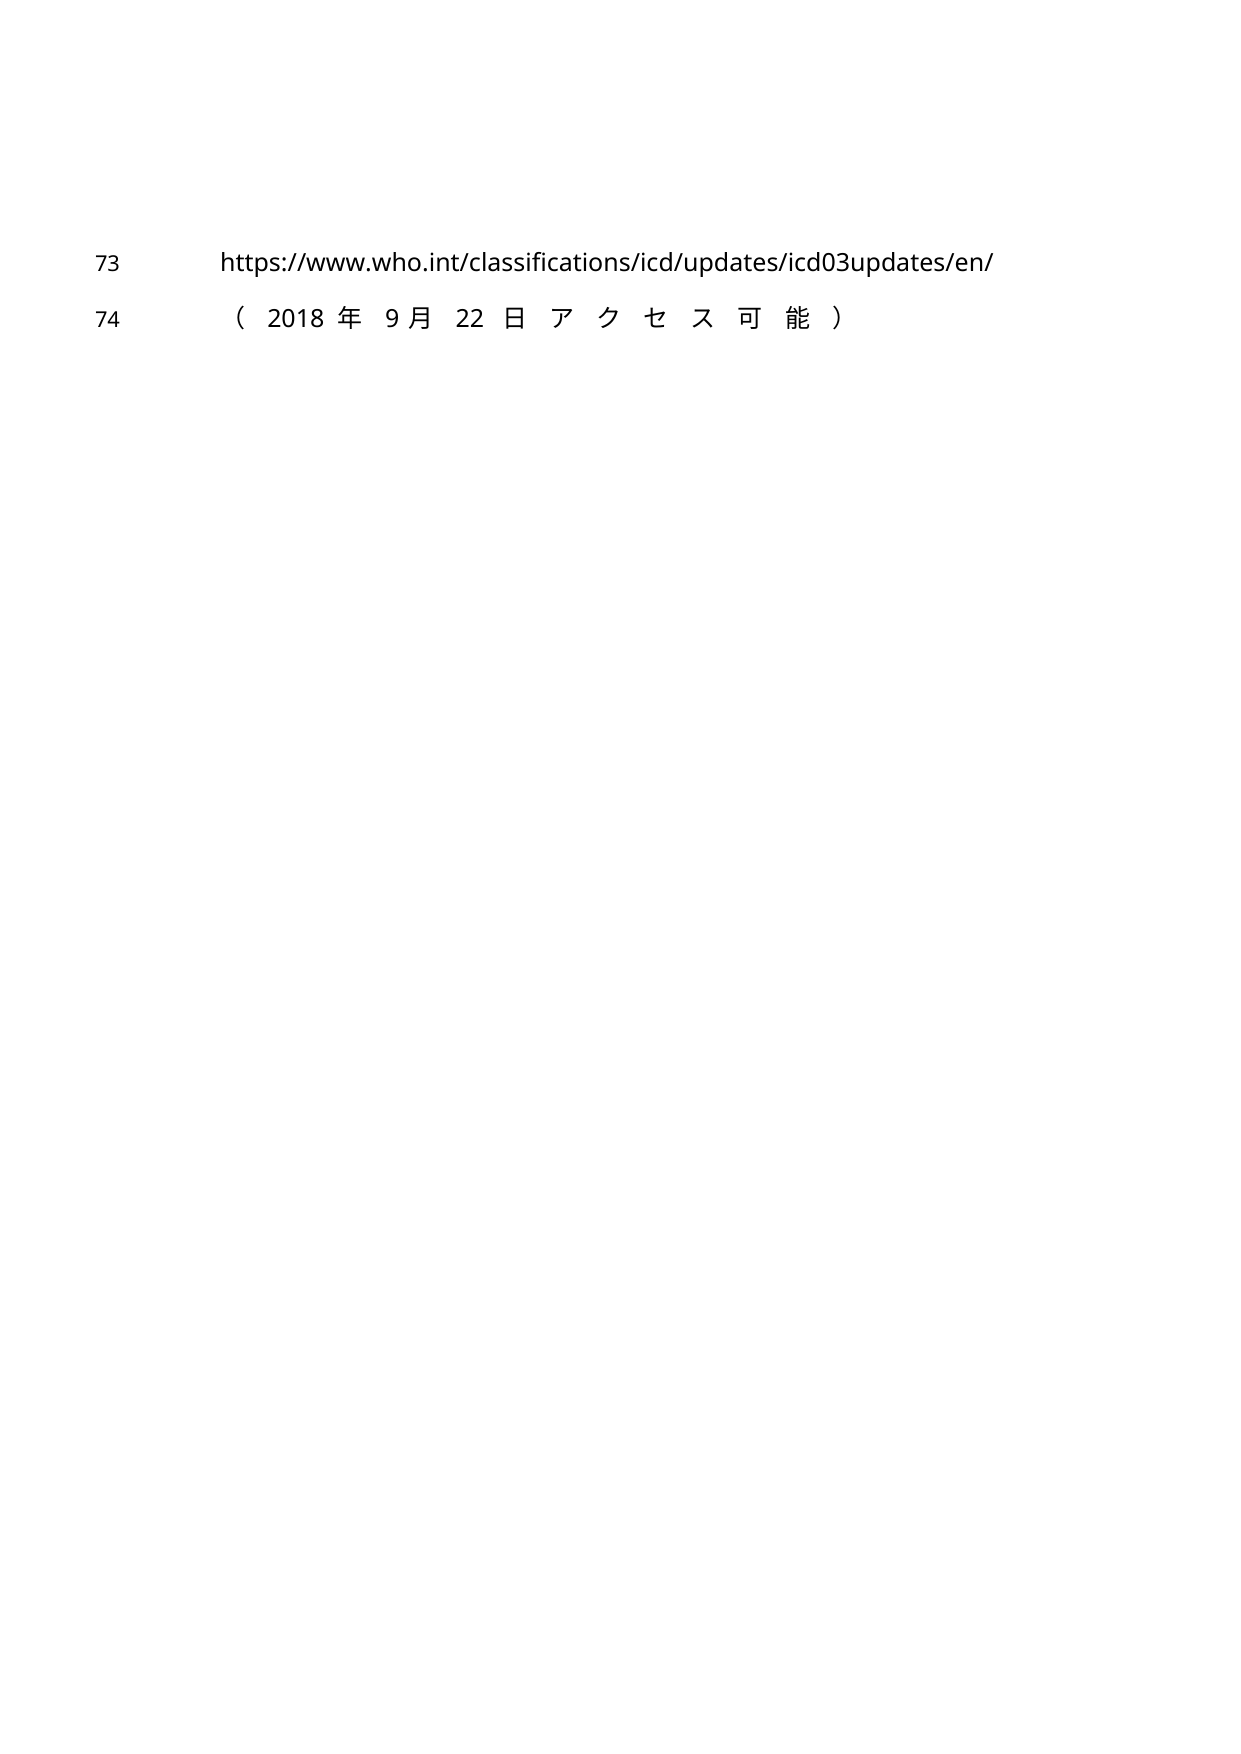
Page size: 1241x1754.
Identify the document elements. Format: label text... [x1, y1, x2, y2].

list https://www.who.int/classifications/icd/updates/icd03updates/en/ （2018年9月22日アクセス可能） [219, 234, 1091, 344]
